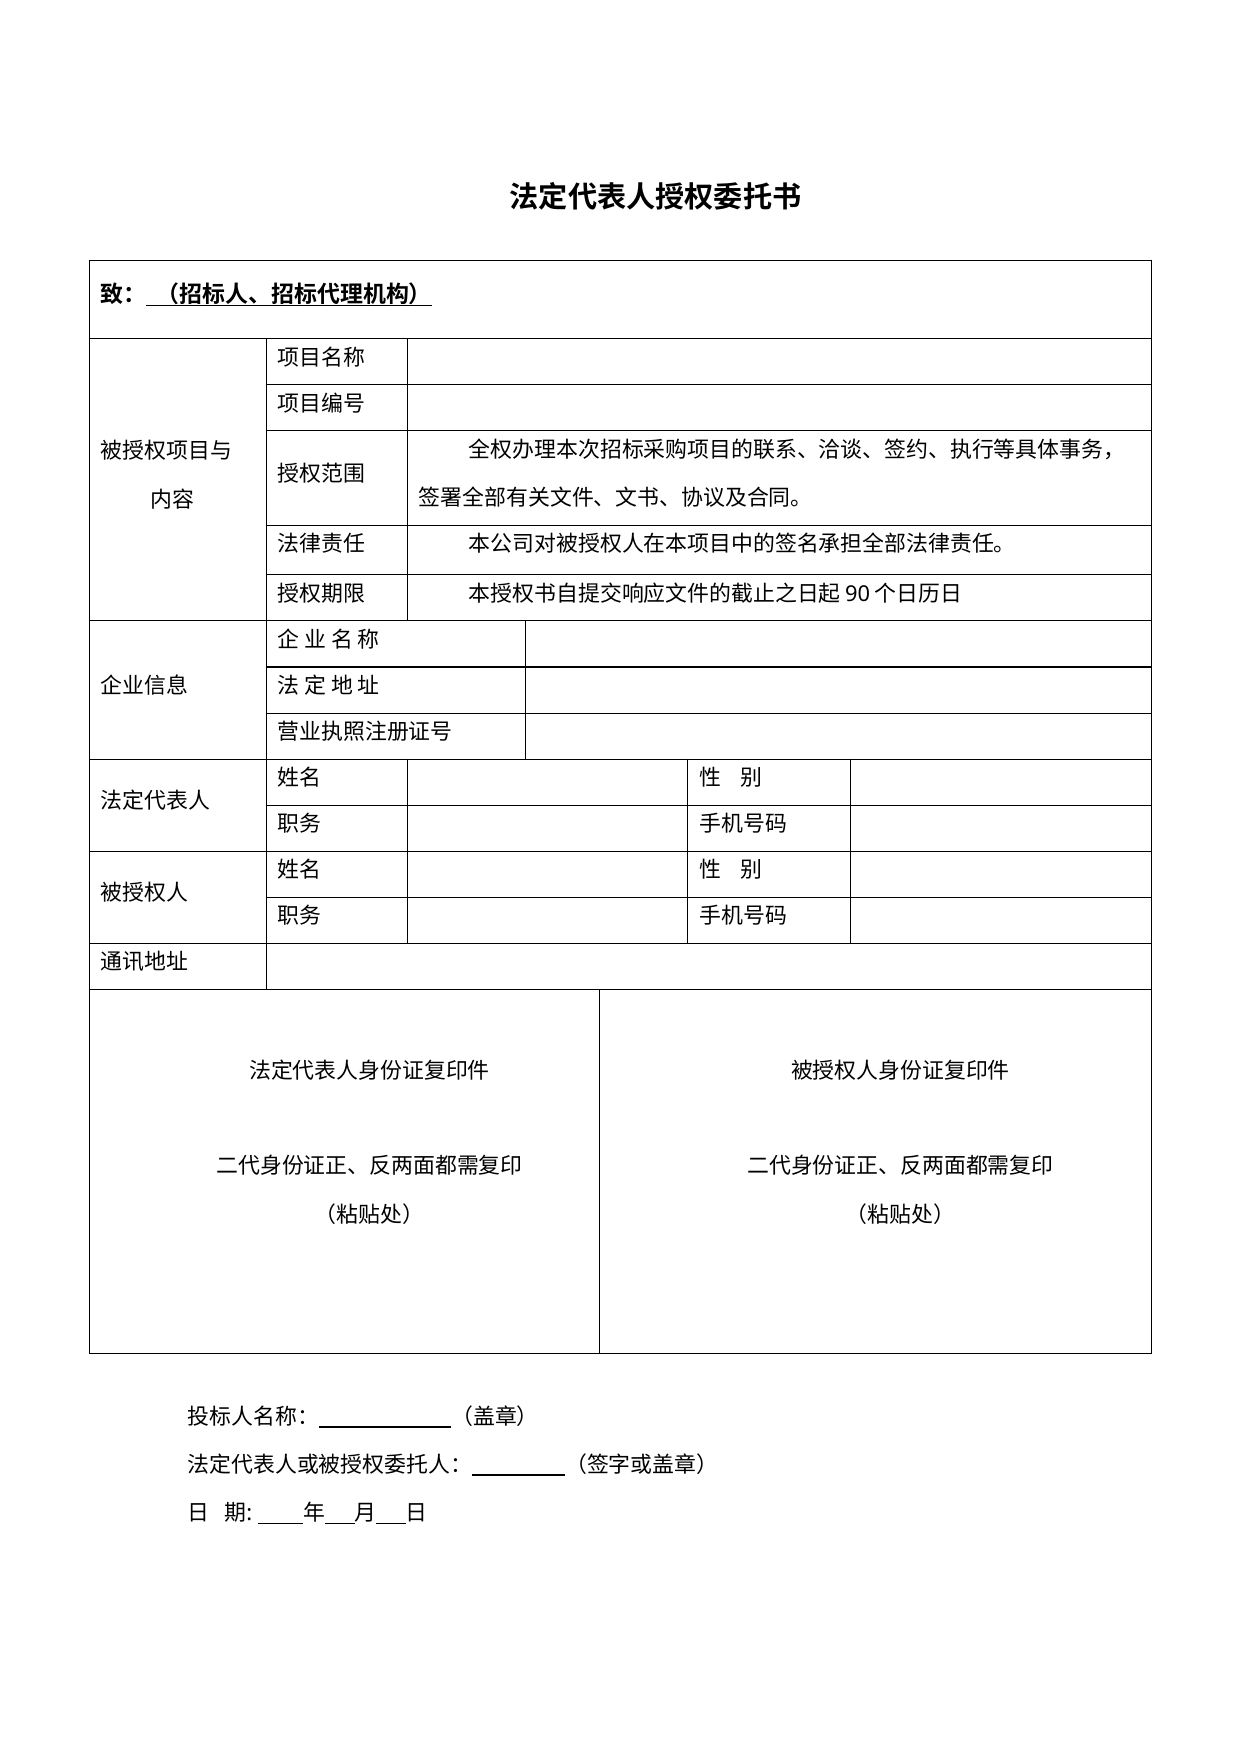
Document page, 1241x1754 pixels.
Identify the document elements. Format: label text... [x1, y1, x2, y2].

text 法定代表人或被授权委托人： （签字或盖章） [187, 1447, 1053, 1479]
table_cell 法 定 地 址 [267, 668, 525, 712]
table_cell 本授权书自提交响应文件的截止之日起90个日历日 [408, 575, 1151, 620]
table_cell 职务 [267, 806, 407, 851]
table_cell [851, 898, 1151, 943]
table_cell 姓名 [267, 760, 407, 804]
table_cell 手机号码 [688, 806, 850, 851]
table_cell 职务 [267, 898, 407, 943]
table_cell 法定代表人 [90, 760, 266, 851]
table_cell [851, 760, 1151, 804]
table_cell [408, 852, 687, 897]
table_cell 授权范围 [267, 431, 407, 525]
table_cell 通讯地址 [90, 944, 266, 989]
table_cell 法律责任 [267, 526, 407, 574]
table_cell [526, 714, 1151, 758]
table_cell [851, 806, 1151, 851]
table_cell 性 别 [688, 760, 850, 804]
table_cell 法定代表人身份证复印件 二代身份证正、反两面都需复印 （粘贴处） [90, 990, 599, 1353]
table_cell [408, 806, 687, 851]
table_cell [408, 760, 687, 804]
table_cell 被授权人身份证复印件 二代身份证正、反两面都需复印 （粘贴处） [600, 990, 1151, 1353]
table_cell 本公司对被授权人在本项目中的签名承担全部法律责任。 [408, 526, 1151, 574]
table_cell [267, 944, 1151, 989]
table_cell 性 别 [688, 852, 850, 897]
table_cell [526, 621, 1151, 666]
table_cell 项目编号 [267, 385, 407, 430]
table_cell 企 业 名 称 [267, 621, 525, 666]
table_cell [408, 339, 1151, 384]
table_cell 全权办理本次招标采购项目的联系、洽谈、签约、执行等具体事务，签署全部有关文件、文书、协议及合同。 [408, 431, 1151, 525]
table_cell [851, 852, 1151, 897]
table_cell 姓名 [267, 852, 407, 897]
list 法定代表人授权委托书 [187, 162, 1053, 227]
table_cell 手机号码 [688, 898, 850, 943]
text 日 期: 年 月 日 [187, 1495, 1053, 1527]
table_cell 被授权项目与 内容 [90, 339, 266, 620]
table_header 致： （招标人、招标代理机构） [90, 261, 1151, 338]
table_cell [526, 668, 1151, 712]
table_cell 企业信息 [90, 621, 266, 758]
table_cell 被授权人 [90, 852, 266, 943]
table_cell 授权期限 [267, 575, 407, 620]
text 投标人名称： （盖章） [187, 1398, 1053, 1431]
table_cell 营业执照注册证号 [267, 714, 525, 758]
table_cell [408, 898, 687, 943]
table_cell 项目名称 [267, 339, 407, 384]
table_cell [408, 385, 1151, 430]
